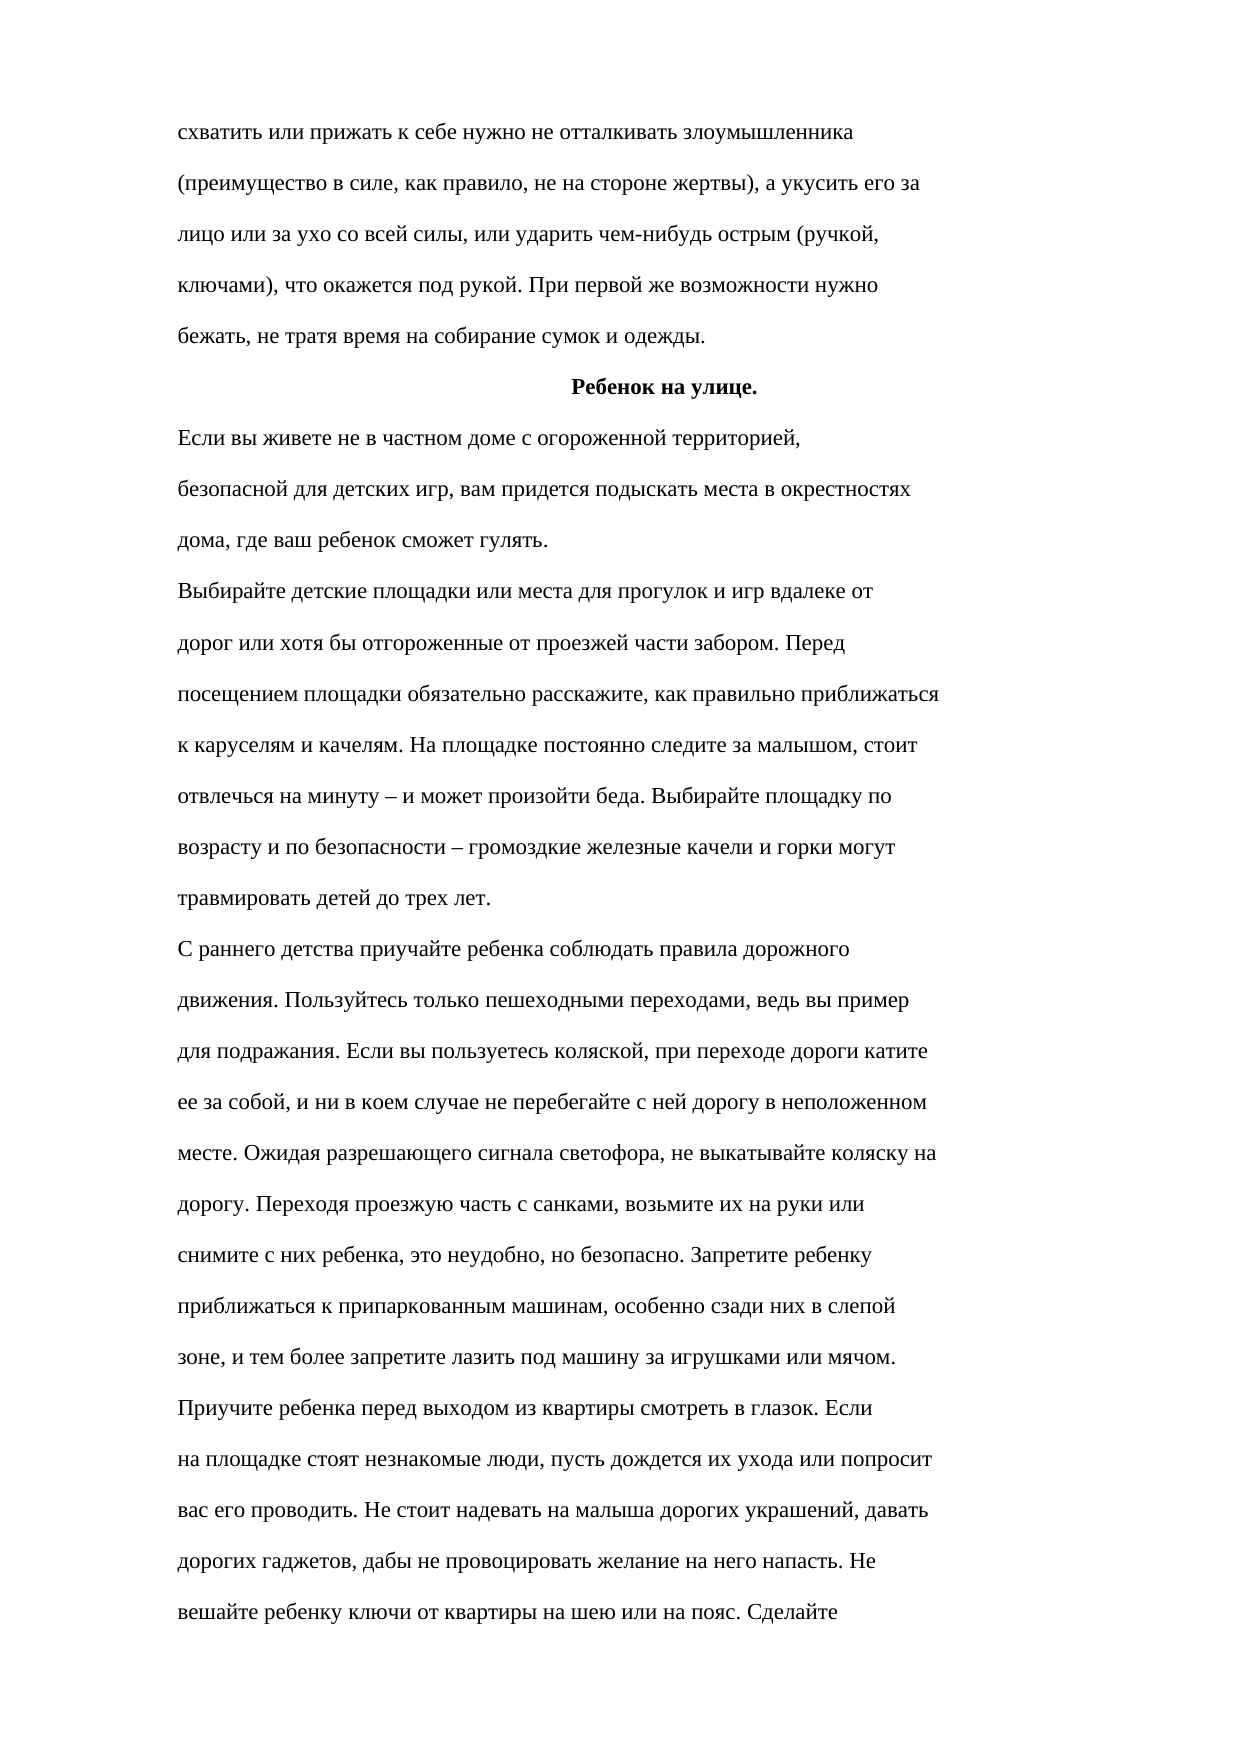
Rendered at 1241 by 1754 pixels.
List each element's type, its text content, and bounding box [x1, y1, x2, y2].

text С раннего детства приучайте ребенка соблюдать правила дорожного [177, 935, 1152, 961]
text Если вы живете не в частном доме с огороженной территорией, [177, 424, 1152, 451]
text травмировать детей до трех лет. [177, 884, 1152, 910]
text вас его проводить. Не стоит надевать на малыша дорогих украшений, давать [177, 1496, 1152, 1523]
text дорогу. Переходя проезжую часть с санками, возьмите их на руки или [177, 1190, 1152, 1216]
text ключами), что окажется под рукой. При первой же возможности нужно [177, 271, 1152, 298]
text бежать, не тратя время на собирание сумок и одежды. [177, 322, 1152, 349]
text (преимущество в силе, как правило, не на стороне жертвы), а укусить его за [177, 169, 1152, 196]
text ее за собой, и ни в коем случае не перебегайте с ней дорогу в неположенном [177, 1088, 1152, 1114]
text вешайте ребенку ключи от квартиры на шею или на пояс. Сделайте [177, 1598, 1152, 1625]
text Выбирайте детские площадки или места для прогулок и игр вдалеке от [177, 577, 1152, 604]
text на площадке стоят незнакомые люди, пусть дождется их ухода или попросит [177, 1445, 1152, 1472]
text зоне, и тем более запретите лазить под машину за игрушками или мячом. [177, 1343, 1152, 1369]
text Приучите ребенка перед выходом из квартиры смотреть в глазок. Если [177, 1394, 1152, 1421]
text посещением площадки обязательно расскажите, как правильно приближаться [177, 679, 1152, 706]
text схватить или прижать к себе нужно не отталкивать злоумышленника [177, 118, 1152, 144]
text отвлечься на минуту – и может произойти беда. Выбирайте площадку по [177, 782, 1152, 808]
text к каруселям и качелям. На площадке постоянно следите за малышом, стоит [177, 731, 1152, 757]
text движения. Пользуйтесь только пешеходными переходами, ведь вы пример [177, 986, 1152, 1012]
text лицо или за ухо со всей силы, или ударить чем-нибудь острым (ручкой, [177, 220, 1152, 247]
text Ребенок на улице. [177, 373, 1152, 400]
text снимите с них ребенка, это неудобно, но безопасно. Запретите ребенку [177, 1241, 1152, 1267]
text безопасной для детских игр, вам придется подыскать места в окрестностях [177, 475, 1152, 502]
text дорог или хотя бы отгороженные от проезжей части забором. Перед [177, 628, 1152, 655]
text дорогих гаджетов, дабы не провоцировать желание на него напасть. Не [177, 1547, 1152, 1574]
text дома, где ваш ребенок сможет гулять. [177, 526, 1152, 553]
text приближаться к припаркованным машинам, особенно сзади них в слепой [177, 1292, 1152, 1318]
text месте. Ожидая разрешающего сигнала светофора, не выкатывайте коляску на [177, 1139, 1152, 1165]
text возрасту и по безопасности – громоздкие железные качели и горки могут [177, 833, 1152, 859]
text для подражания. Если вы пользуетесь коляской, при переходе дороги катите [177, 1037, 1152, 1063]
